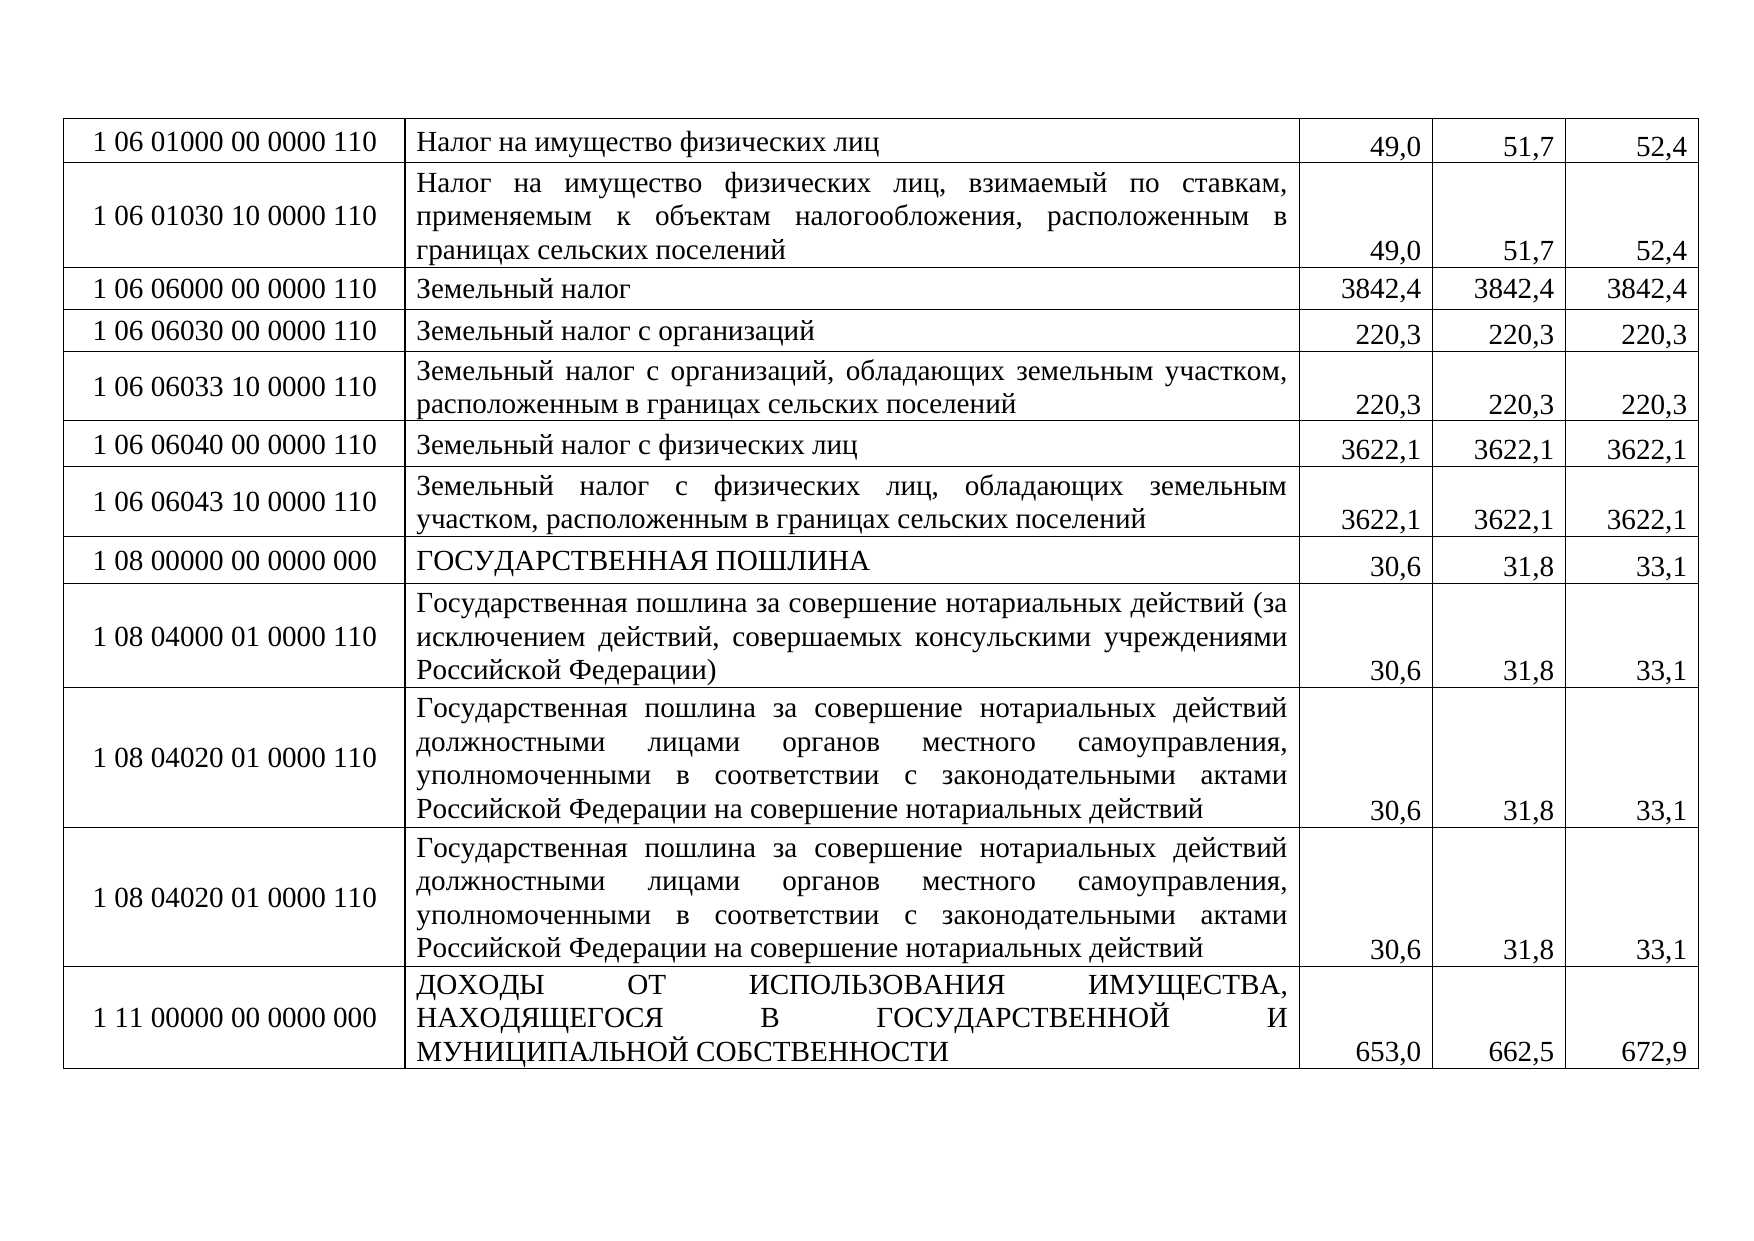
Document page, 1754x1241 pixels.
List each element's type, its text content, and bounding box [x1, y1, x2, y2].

table_cell 3842,4 [1433, 268, 1565, 308]
table_cell 33,1 [1566, 828, 1698, 966]
table_cell 51,7 [1433, 163, 1565, 267]
table_cell 220,3 [1300, 352, 1432, 420]
table_cell 33,1 [1566, 584, 1698, 687]
table_cell 1 11 00000 00 0000 000 [64, 967, 404, 1068]
table_cell Налог на имущество физических лиц [406, 119, 1299, 162]
table_cell ДОХОДЫ ОТ ИСПОЛЬЗОВАНИЯ ИМУЩЕСТВА, НАХОДЯЩЕГОСЯ В ГОСУДАРСТВЕННОЙ И МУНИЦИПАЛЬНОЙ СОБСТВЕННОСТИ [406, 967, 1299, 1068]
table_cell 1 08 00000 00 0000 000 [64, 537, 404, 583]
table_cell 49,0 [1300, 163, 1432, 267]
table_cell 220,3 [1433, 352, 1565, 420]
table_cell Земельный налог [406, 268, 1299, 308]
table_cell 3622,1 [1300, 421, 1432, 466]
table_cell 31,8 [1433, 828, 1565, 966]
table_cell 1 08 04020 01 0000 110 [64, 828, 404, 966]
table_cell 653,0 [1300, 967, 1432, 1068]
table_cell 3622,1 [1300, 467, 1432, 536]
table_cell 1 06 01000 00 0000 110 [64, 119, 404, 162]
table_cell 31,8 [1433, 584, 1565, 687]
table_cell ГОСУДАРСТВЕННАЯ ПОШЛИНА [406, 537, 1299, 583]
table_cell 1 06 06033 10 0000 110 [64, 352, 404, 420]
table_cell 49,0 [1300, 119, 1432, 162]
table_cell 1 08 04020 01 0000 110 [64, 688, 404, 827]
table_cell 220,3 [1433, 310, 1565, 351]
table_cell 33,1 [1566, 688, 1698, 827]
table_cell 3842,4 [1300, 268, 1432, 308]
table_cell 33,1 [1566, 537, 1698, 583]
table_cell 51,7 [1433, 119, 1565, 162]
table_cell 30,6 [1300, 828, 1432, 966]
table_cell Налог на имущество физических лиц, взимаемый по ставкам, применяемым к объектам налогообложения, расположенным в границах сельских поселений [406, 163, 1299, 267]
table_cell Государственная пошлина за совершение нотариальных действий должностными лицами органов местного самоуправления, уполномоченными в соответствии с законодательными актами Российской Федерации на совершение нотариальных действий [406, 828, 1299, 966]
table_cell 1 08 04000 01 0000 110 [64, 584, 404, 687]
table_cell Земельный налог с организаций, обладающих земельным участком, расположенным в границах сельских поселений [406, 352, 1299, 420]
table_cell 1 06 06030 00 0000 110 [64, 310, 404, 351]
table_cell 1 06 06000 00 0000 110 [64, 268, 404, 308]
table_cell 220,3 [1566, 310, 1698, 351]
table_cell 662,5 [1433, 967, 1565, 1068]
table_cell 3622,1 [1433, 467, 1565, 536]
table_cell 52,4 [1566, 163, 1698, 267]
table_cell Земельный налог с физических лиц [406, 421, 1299, 466]
table_cell 1 06 01030 10 0000 110 [64, 163, 404, 267]
table_cell 3622,1 [1433, 421, 1565, 466]
table_cell 220,3 [1566, 352, 1698, 420]
table_cell 1 06 06043 10 0000 110 [64, 467, 404, 536]
table_cell 30,6 [1300, 537, 1432, 583]
table_cell Государственная пошлина за совершение нотариальных действий должностными лицами органов местного самоуправления, уполномоченными в соответствии с законодательными актами Российской Федерации на совершение нотариальных действий [406, 688, 1299, 827]
table_cell 52,4 [1566, 119, 1698, 162]
table_cell 3842,4 [1566, 268, 1698, 308]
table_cell 220,3 [1300, 310, 1432, 351]
table_cell Земельный налог с организаций [406, 310, 1299, 351]
table_cell Земельный налог с физических лиц, обладающих земельным участком, расположенным в границах сельских поселений [406, 467, 1299, 536]
table_cell 30,6 [1300, 688, 1432, 827]
table_cell 3622,1 [1566, 421, 1698, 466]
table_cell 30,6 [1300, 584, 1432, 687]
table_cell Государственная пошлина за совершение нотариальных действий (за исключением действий, совершаемых консульскими учреждениями Российской Федерации) [406, 584, 1299, 687]
table_cell 31,8 [1433, 688, 1565, 827]
table_cell 672,9 [1566, 967, 1698, 1068]
table_cell 31,8 [1433, 537, 1565, 583]
table_cell 1 06 06040 00 0000 110 [64, 421, 404, 466]
table_cell 3622,1 [1566, 467, 1698, 536]
